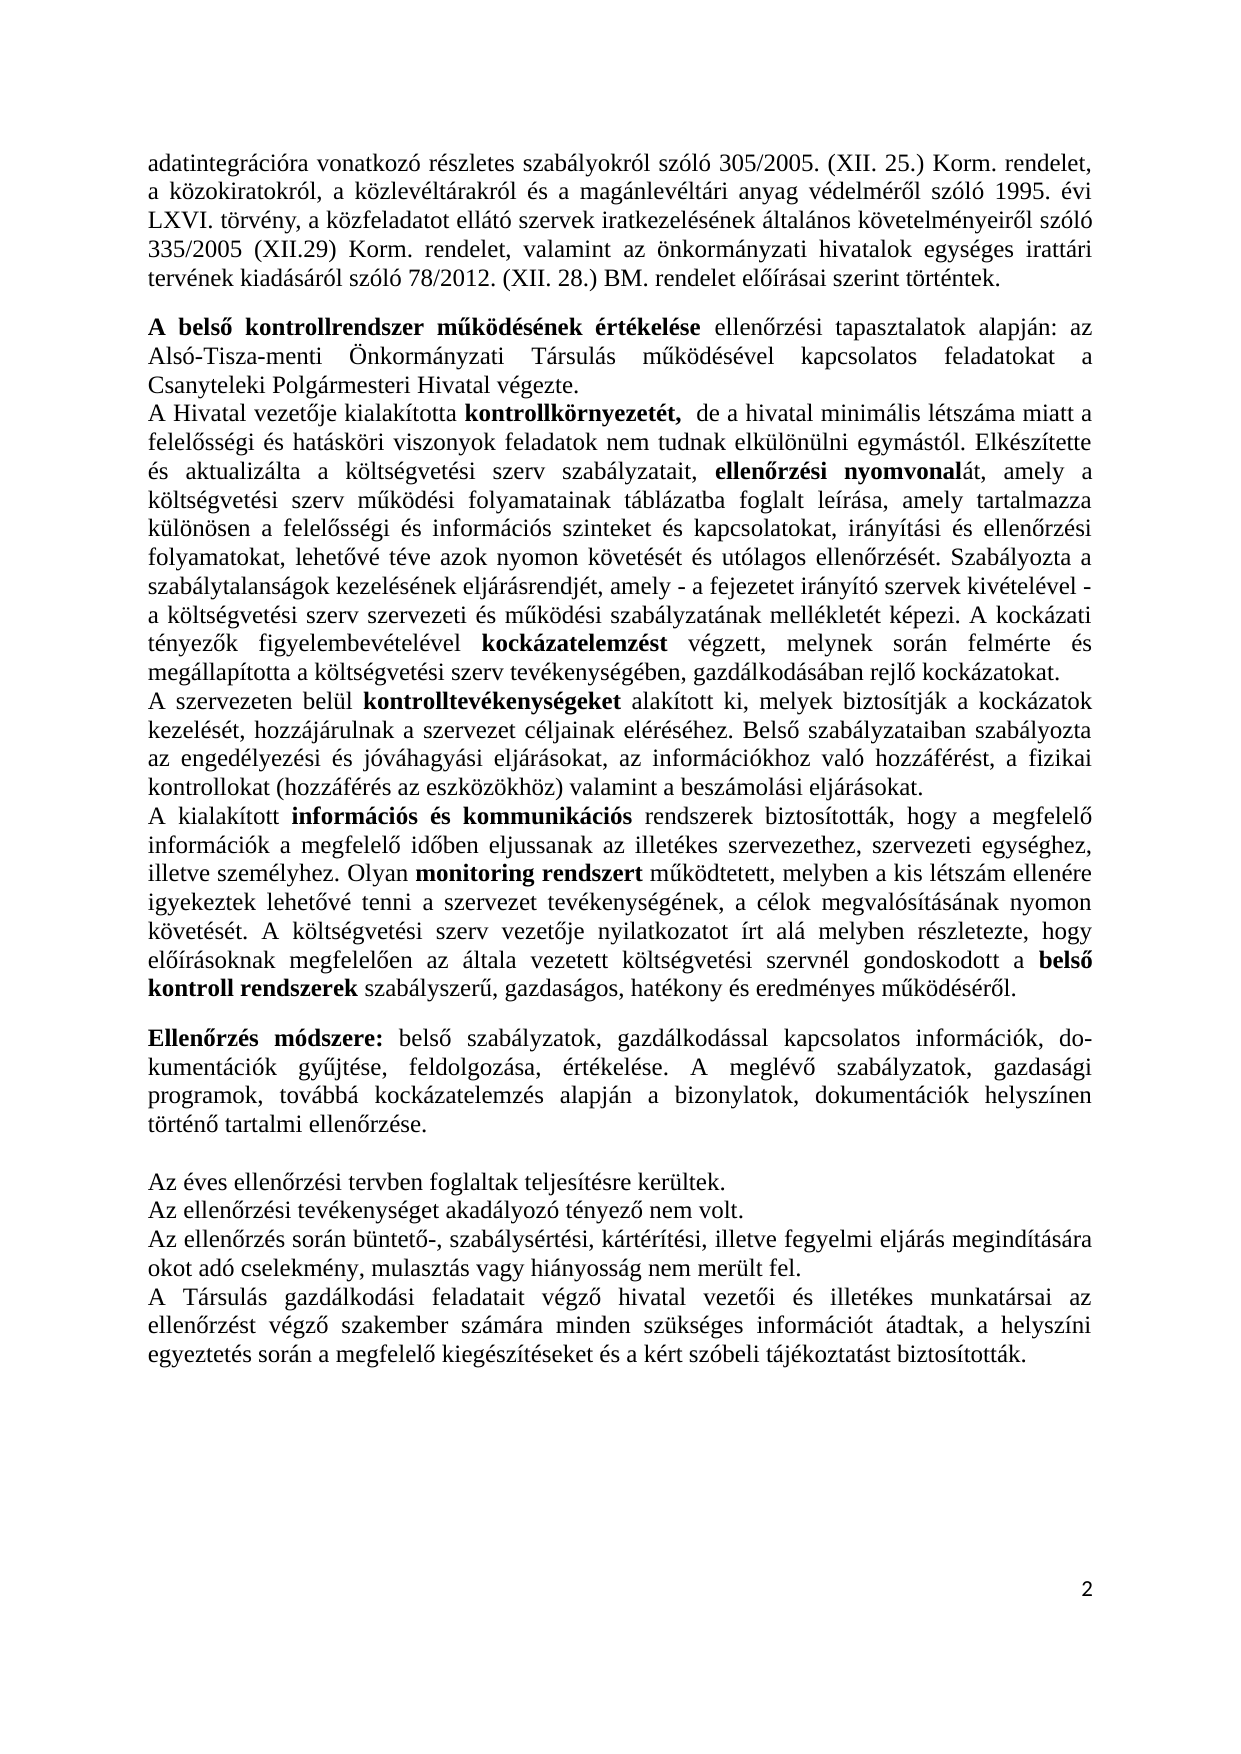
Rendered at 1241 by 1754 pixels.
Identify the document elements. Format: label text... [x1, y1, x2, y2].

text A kialakított információs és kommunikációs rendszerek biztosították, hogy a megfelelő információk a megfelelő időben eljussanak az illetékes szervezethez, szervezeti egységhez, illetve személyhez. Olyan monitoring rendszert működtetett, melyben a kis létszám ellenére igyekeztek lehetővé tenni a szervezet tevékenységének, a célok megvalósításának nyomon követését. A költségvetési szerv vezetője nyilatkozatot írt alá melyben részletezte, hogy előírásoknak megfelelően az általa vezetett költségvetési szervnél gondoskodott a belső kontroll rendszerek szabályszerű, gazdaságos, hatékony és eredményes működéséről. [148, 801, 1093, 1002]
text Az ellenőrzési tevékenységet akadályozó tényező nem volt. [148, 1196, 1093, 1224]
text A Hivatal vezetője kialakította kontrollkörnyezetét, de a hivatal minimális létszáma miatt a felelősségi és hatásköri viszonyok feladatok nem tudnak elkülönülni egymástól. Elkészítette és aktualizálta a költségvetési szerv szabályzatait, ellenőrzési nyomvonalát, amely a költségvetési szerv működési folyamatainak táblázatba foglalt leírása, amely tartalmazza különösen a felelősségi és információs szinteket és kapcsolatokat, irányítási és ellenőrzési folyamatokat, lehetővé téve azok nyomon követését és utólagos ellenőrzését. Szabályozta a szabálytalanságok kezelésének eljárásrendjét, amely - a fejezetet irányító szervek kivételével - a költségvetési szerv szervezeti és működési szabályzatának mellékletét képezi. A kockázati tényezők figyelembevételével kockázatelemzést végzett, melynek során felmérte és megállapította a költségvetési szerv tevékenységében, gazdálkodásában rejlő kockázatokat. [148, 398, 1093, 686]
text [148, 148, 1093, 291]
text Az éves ellenőrzési tervben foglaltak teljesítésre kerültek. [148, 1167, 1093, 1196]
text Ellenőrzés módszere: belső szabályzatok, gazdálkodással kapcsolatos információk, do-kumentációk gyűjtése, feldolgozása, értékelése. A meglévő szabályzatok, gazdasági programok, továbbá kockázatelemzés alapján a bizonylatok, dokumentációk helyszínen történő tartalmi ellenőrzése. [148, 1023, 1093, 1138]
text A belső kontrollrendszer működésének értékelése ellenőrzési tapasztalatok alapján: az Alsó-Tisza-menti Önkormányzati Társulás működésével kapcsolatos feladatokat a Csanyteleki Polgármesteri Hivatal végezte. [148, 312, 1093, 398]
text Az ellenőrzés során büntető-, szabálysértési, kártérítési, illetve fegyelmi eljárás megindítására okot adó cselekmény, mulasztás vagy hiányosság nem merült fel. [148, 1224, 1093, 1282]
text A Társulás gazdálkodási feladatait végző hivatal vezetői és illetékes munkatársai az ellenőrzést végző szakember számára minden szükséges információt átadtak, a helyszíni egyeztetés során a megfelelő kiegészítéseket és a kért szóbeli tájékoztatást biztosították. [148, 1282, 1093, 1368]
text A szervezeten belül kontrolltevékenységeket alakított ki, melyek biztosítják a kockázatok kezelését, hozzájárulnak a szervezet céljainak eléréséhez. Belső szabályzataiban szabályozta az engedélyezési és jóváhagyási eljárásokat, az információkhoz való hozzáférést, a fizikai kontrollokat (hozzáférés az eszközökhöz) valamint a beszámolási eljárásokat. [148, 686, 1093, 801]
